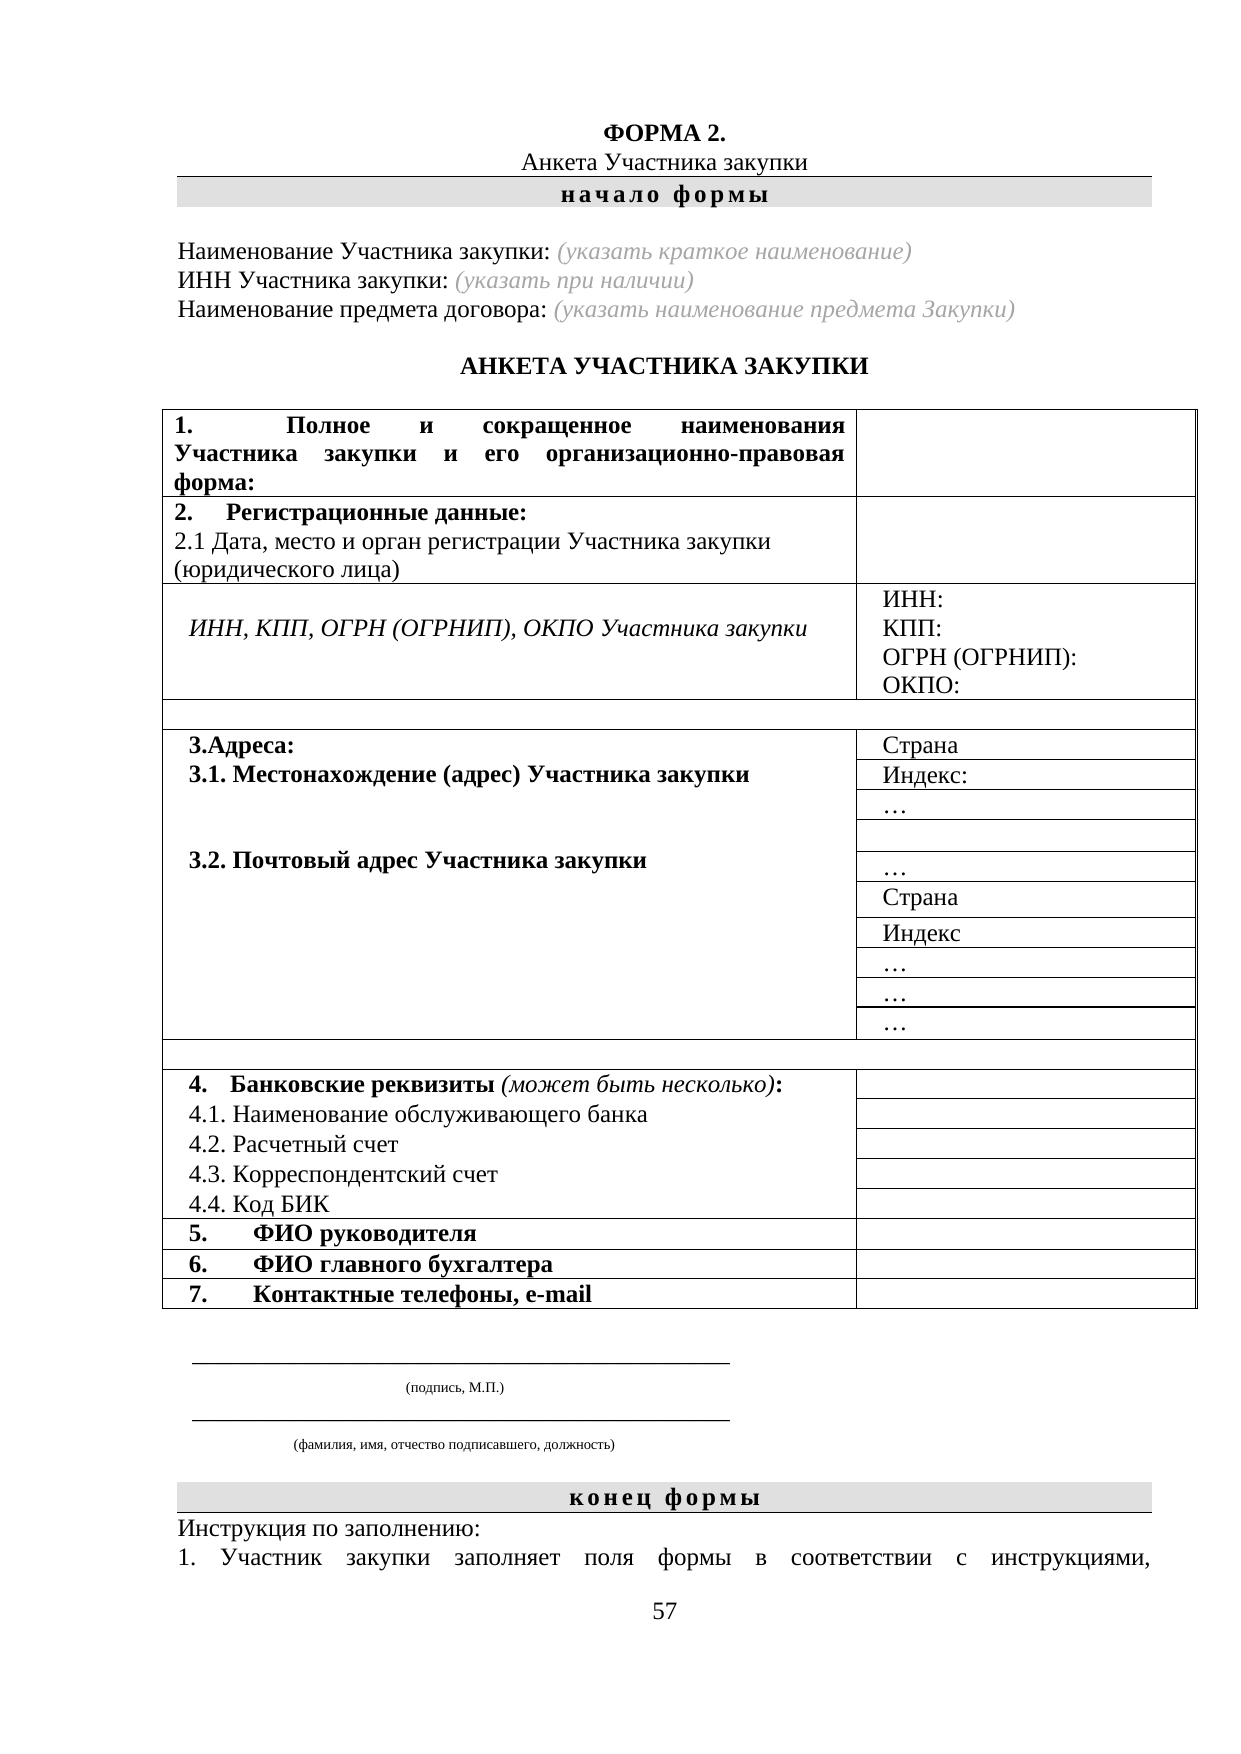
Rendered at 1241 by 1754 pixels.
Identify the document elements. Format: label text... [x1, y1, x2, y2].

table_cell Страна [857, 730, 1195, 759]
table_cell ИНН: КПП: ОГРН (ОГРНИП): ОКПО: [857, 584, 1195, 699]
text (подпись, М.П.) [177, 1367, 1152, 1395]
table_cell … [857, 978, 1195, 1006]
table_cell Индекс: [857, 760, 1195, 789]
table_cell [857, 1189, 1195, 1217]
text Инструкция по заполнению: [177, 1513, 1152, 1542]
table_cell [163, 1040, 856, 1068]
table_cell [857, 1159, 1195, 1188]
table_cell [857, 1250, 1195, 1278]
text Наименование Участника закупки: (указать краткое наименование) [177, 236, 1152, 265]
table_cell ФИО руководителя [163, 1219, 856, 1248]
table_cell … [857, 790, 1195, 818]
table_cell [856, 1040, 1195, 1068]
table_cell [857, 1219, 1195, 1248]
text ФОРМА 2. [177, 118, 1152, 147]
table_cell [857, 497, 1195, 583]
text ___________________________________________ [177, 1338, 1152, 1367]
table_cell [857, 1129, 1195, 1158]
table_cell 4.2. Расчетный счет [163, 1128, 856, 1158]
text АНКЕТА УЧАСТНИКА ЗАКУПКИ [177, 351, 1152, 380]
table_cell ИНН, КПП, ОГРН (ОГРНИП), ОКПО Участника закупки [163, 584, 856, 699]
table_cell [857, 820, 1195, 851]
table_cell [857, 1070, 1195, 1098]
text Анкета Участника закупки [177, 147, 1152, 176]
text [177, 1542, 1152, 1571]
table_cell 4.1. Наименование обслуживающего банка [163, 1098, 856, 1128]
text ___________________________________________ [177, 1395, 1152, 1424]
text конец формы [177, 1482, 1152, 1512]
table_cell … [857, 1008, 1195, 1039]
table_header [857, 410, 1195, 496]
table_cell … [857, 948, 1195, 977]
table_header Полное и сокращенное наименования Участника закупки и его организационно-правовая форма: [163, 410, 856, 496]
table_cell Контактные телефоны, е-mail [163, 1279, 856, 1308]
text начало формы [177, 177, 1152, 207]
table_cell [857, 1279, 1195, 1308]
table_cell 3.Адреса: 3.1. Местонахождение (адрес) Участника закупки 3.2. Почтовый адрес Участника закупки [163, 730, 856, 1039]
table_cell Индекс [857, 918, 1195, 947]
table_cell Страна [857, 882, 1195, 917]
table_cell 4.4. Код БИК [163, 1188, 856, 1217]
text (фамилия, имя, отчество подписавшего, должность) [177, 1424, 1152, 1453]
table_cell [163, 700, 1195, 729]
table_cell [857, 1099, 1195, 1128]
table_cell … [857, 852, 1195, 881]
text Наименование предмета договора: (указать наименование предмета Закупки) [177, 294, 1152, 322]
table_cell Регистрационные данные: 2.1 Дата, место и орган регистрации Участника закупки (юридического лица) [163, 497, 856, 583]
table_cell Банковские реквизиты (может быть несколько): [163, 1070, 856, 1098]
table_cell 4.3. Корреспондентский счет [163, 1158, 856, 1188]
table_cell ФИО главного бухгалтера [163, 1250, 856, 1278]
text ИНН Участника закупки: (указать при наличии) [177, 265, 1152, 294]
